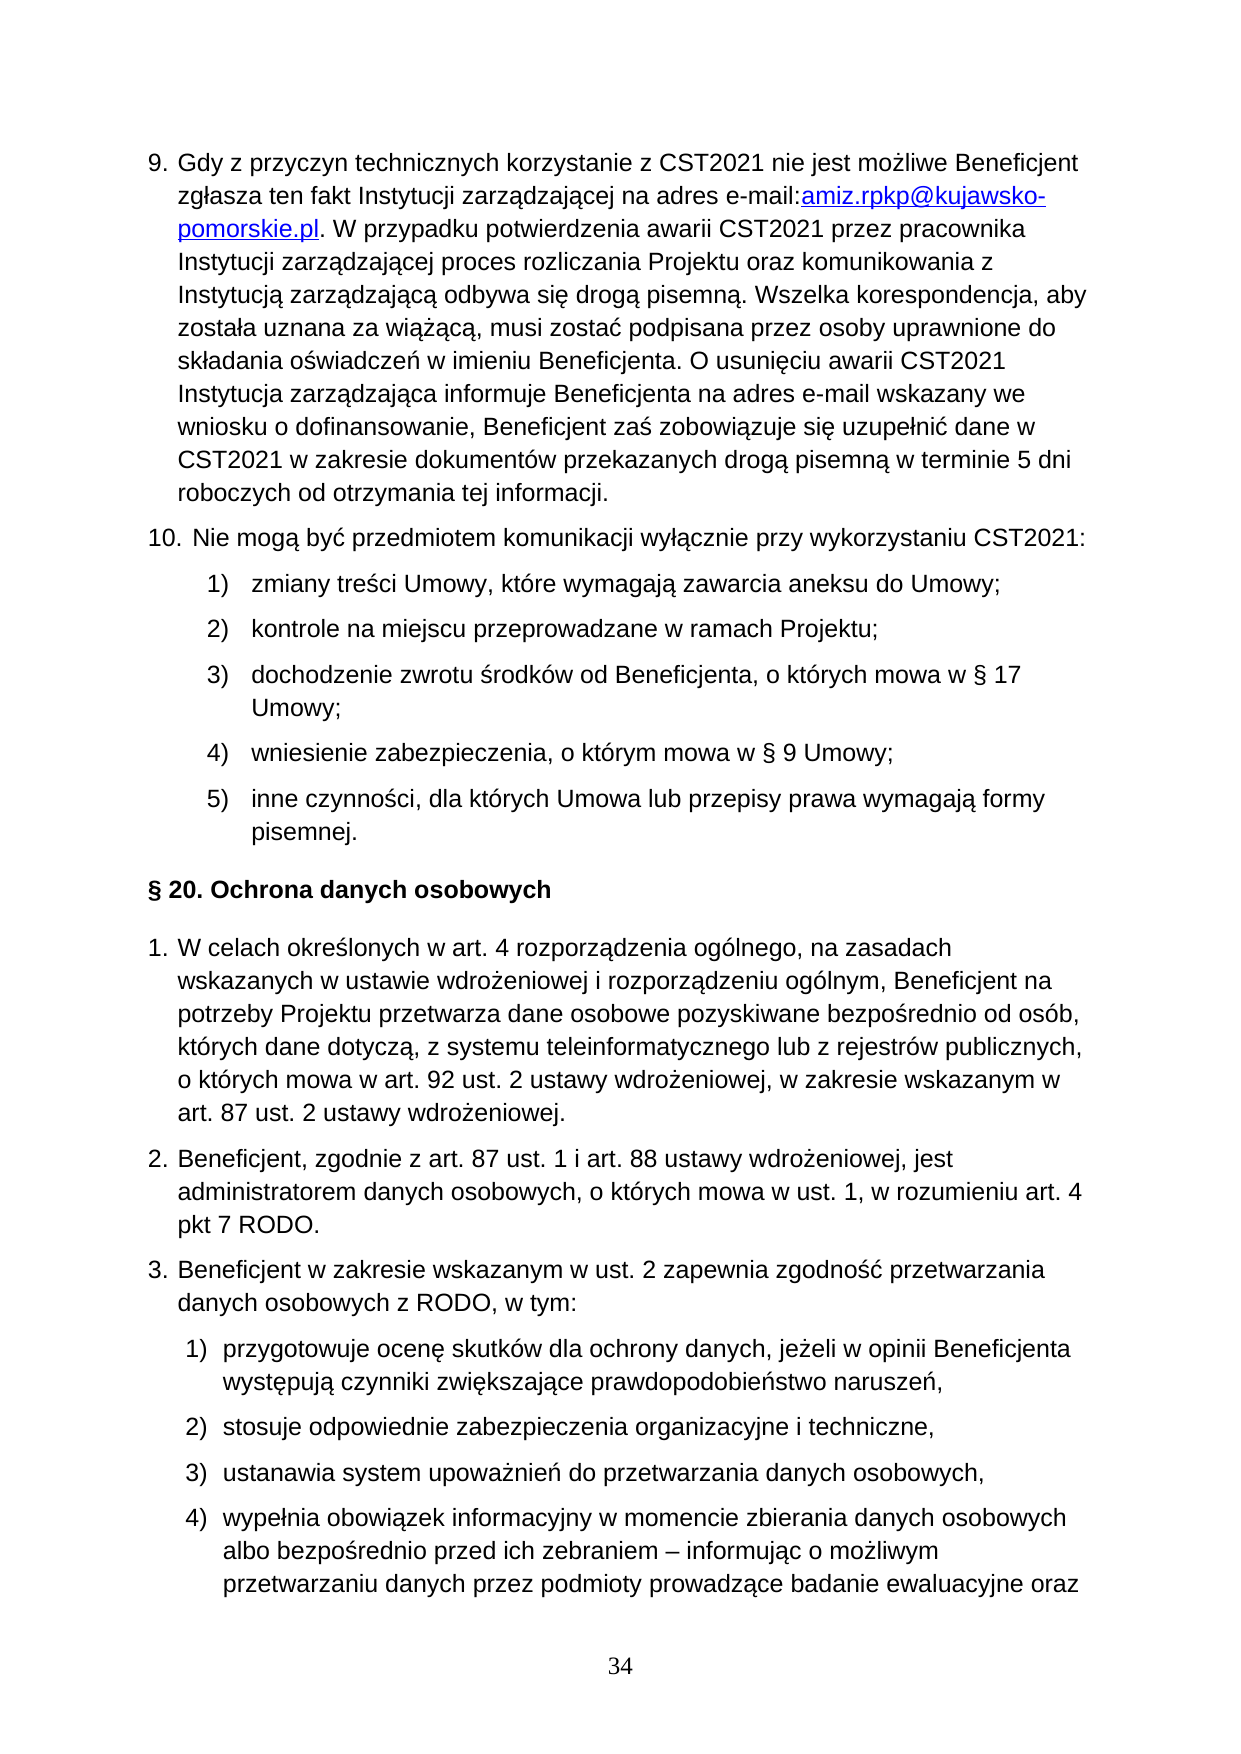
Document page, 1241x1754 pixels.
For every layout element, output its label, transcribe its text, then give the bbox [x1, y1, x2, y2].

list Gdy z przyczyn technicznych korzystanie z CST2021 nie jest możliwe Beneficjent zgłasza ten fakt Instytucji zarządzającej na adres e-mail:amiz.rpkp@kujawsko-pomorskie.pl. W przypadku potwierdzenia awarii CST2021 przez pracownika Instytucji zarządzającej proces rozliczania Projektu oraz komunikowania z Instytucją zarządzającą odbywa się drogą pisemną. Wszelka korespondencja, aby została uznana za wiążącą, musi zostać podpisana przez osoby uprawnione do składania oświadczeń w imieniu Beneficjenta. O usunięciu awarii CST2021 Instytucja zarządzająca informuje Beneficjenta na adres e-mail wskazany we wniosku o dofinansowanie, Beneficjent zaś zobowiązuje się uzupełnić dane w CST2021 w zakresie dokumentów przekazanych drogą pisemną w terminie 5 dni roboczych od otrzymania tej informacji. [148, 148, 1093, 507]
list dochodzenie zwrotu środków od Beneficjenta, o których mowa w § 17 Umowy; [207, 660, 1093, 722]
list Nie mogą być przedmiotem komunikacji wyłącznie przy wykorzystaniu CST2021: [148, 523, 1093, 552]
subtitle § 20. Ochrona danych osobowych [148, 875, 1093, 904]
list stosuje odpowiednie zabezpieczenia organizacyjne i techniczne, [185, 1412, 1093, 1441]
list zmiany treści Umowy, które wymagają zawarcia aneksu do Umowy; [207, 569, 1093, 598]
list Beneficjent, zgodnie z art. 87 ust. 1 i art. 88 ustawy wdrożeniowej, jest administratorem danych osobowych, o których mowa w ust. 1, w rozumieniu art. 4 pkt 7 RODO. [148, 1144, 1093, 1238]
list Beneficjent w zakresie wskazanym w ust. 2 zapewnia zgodność przetwarzania danych osobowych z RODO, w tym: [148, 1255, 1093, 1317]
list W celach określonych w art. 4 rozporządzenia ogólnego, na zasadach wskazanych w ustawie wdrożeniowej i rozporządzeniu ogólnym, Beneficjent na potrzeby Projektu przetwarza dane osobowe pozyskiwane bezpośrednio od osób, których dane dotyczą, z systemu teleinformatycznego lub z rejestrów publicznych, o których mowa w art. 92 ust. 2 ustawy wdrożeniowej, w zakresie wskazanym w art. 87 ust. 2 ustawy wdrożeniowej. [148, 933, 1093, 1127]
list ustanawia system upoważnień do przetwarzania danych osobowych, [185, 1458, 1093, 1487]
list inne czynności, dla których Umowa lub przepisy prawa wymagają formy pisemnej. [207, 784, 1093, 846]
list kontrole na miejscu przeprowadzane w ramach Projektu; [207, 614, 1093, 643]
list wniesienie zabezpieczenia, o którym mowa w § 9 Umowy; [207, 738, 1093, 767]
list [185, 1503, 1093, 1598]
list przygotowuje ocenę skutków dla ochrony danych, jeżeli w opinii Beneficjenta występują czynniki zwiększające prawdopodobieństwo naruszeń, [185, 1334, 1093, 1396]
